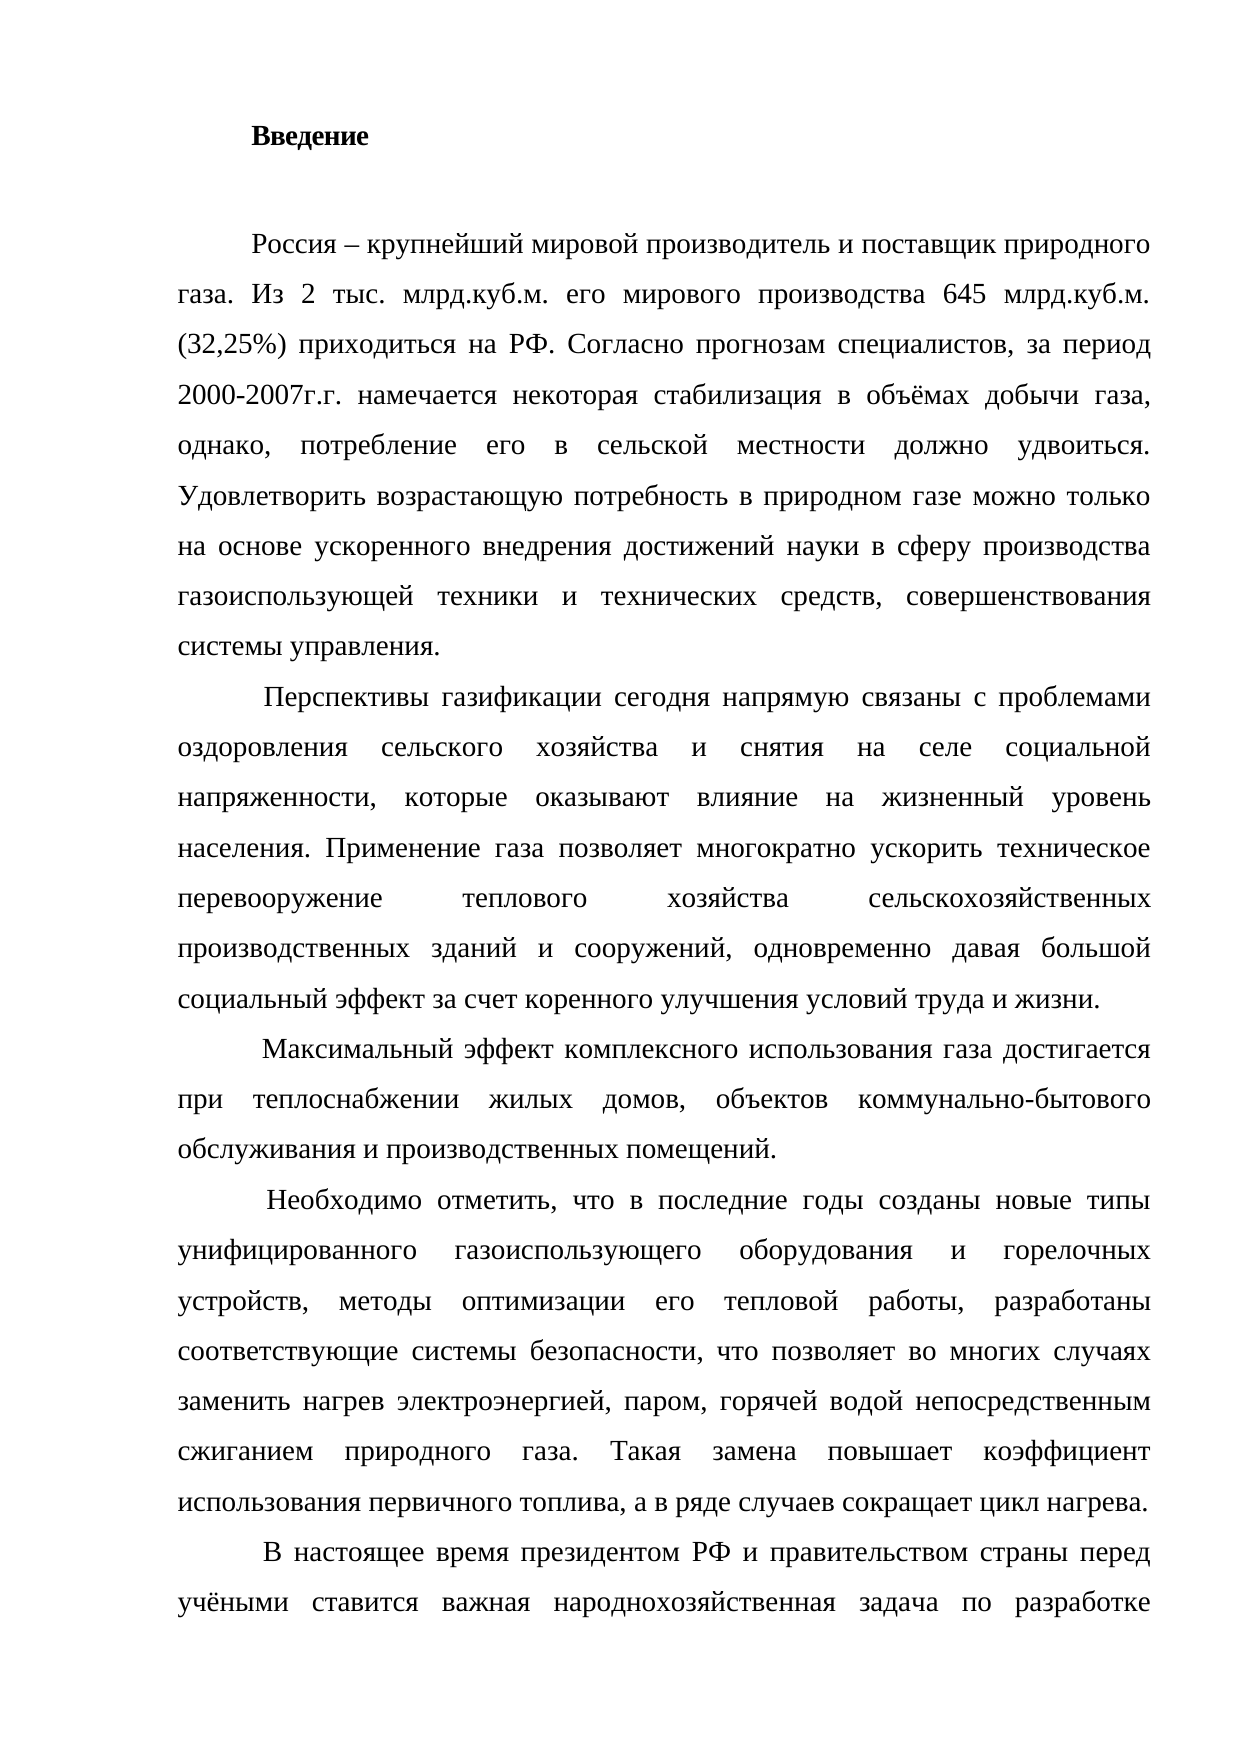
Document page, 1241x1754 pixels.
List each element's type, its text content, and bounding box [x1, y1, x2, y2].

text Введение [177, 118, 1152, 152]
text Перспективы газификации сегодня напрямую связаны с проблемами оздоровления сельского хозяйства и снятия на селе социальной напряженности, которые оказывают влияние на жизненный уровень населения. Применение газа позволяет многократно ускорить техническое перевооружение теплового хозяйства сельскохозяйственных производственных зданий и сооружений, одновременно давая большой социальный эффект за счет коренного улучшения условий труда и жизни. [177, 679, 1152, 1014]
text Россия – крупнейший мировой производитель и поставщик природного газа. Из 2 тыс. млрд.куб.м. его мирового производства 645 млрд.куб.м. (32,25%) приходиться на РФ. Согласно прогнозам специалистов, за период 2000-2007г.г. намечается некоторая стабилизация в объёмах добычи газа, однако, потребление его в сельской местности должно удвоиться. Удовлетворить возрастающую потребность в природном газе можно только на основе ускоренного внедрения достижений науки в сферу производства газоиспользующей техники и технических средств, совершенствования системы управления. [177, 226, 1152, 662]
text Максимальный эффект комплексного использования газа достигается при теплоснабжении жилых домов, объектов коммунально-бытового обслуживания и производственных помещений. [177, 1031, 1152, 1165]
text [177, 1534, 1152, 1618]
text Необходимо отметить, что в последние годы созданы новые типы унифицированного газоиспользующего оборудования и горелочных устройств, методы оптимизации его тепловой работы, разработаны соответствующие системы безопасности, что позволяет во многих случаях заменить нагрев электроэнергией, паром, горячей водой непосредственным сжиганием природного газа. Такая замена повышает коэффициент использования первичного топлива, а в ряде случаев сокращает цикл нагрева. [177, 1182, 1152, 1517]
